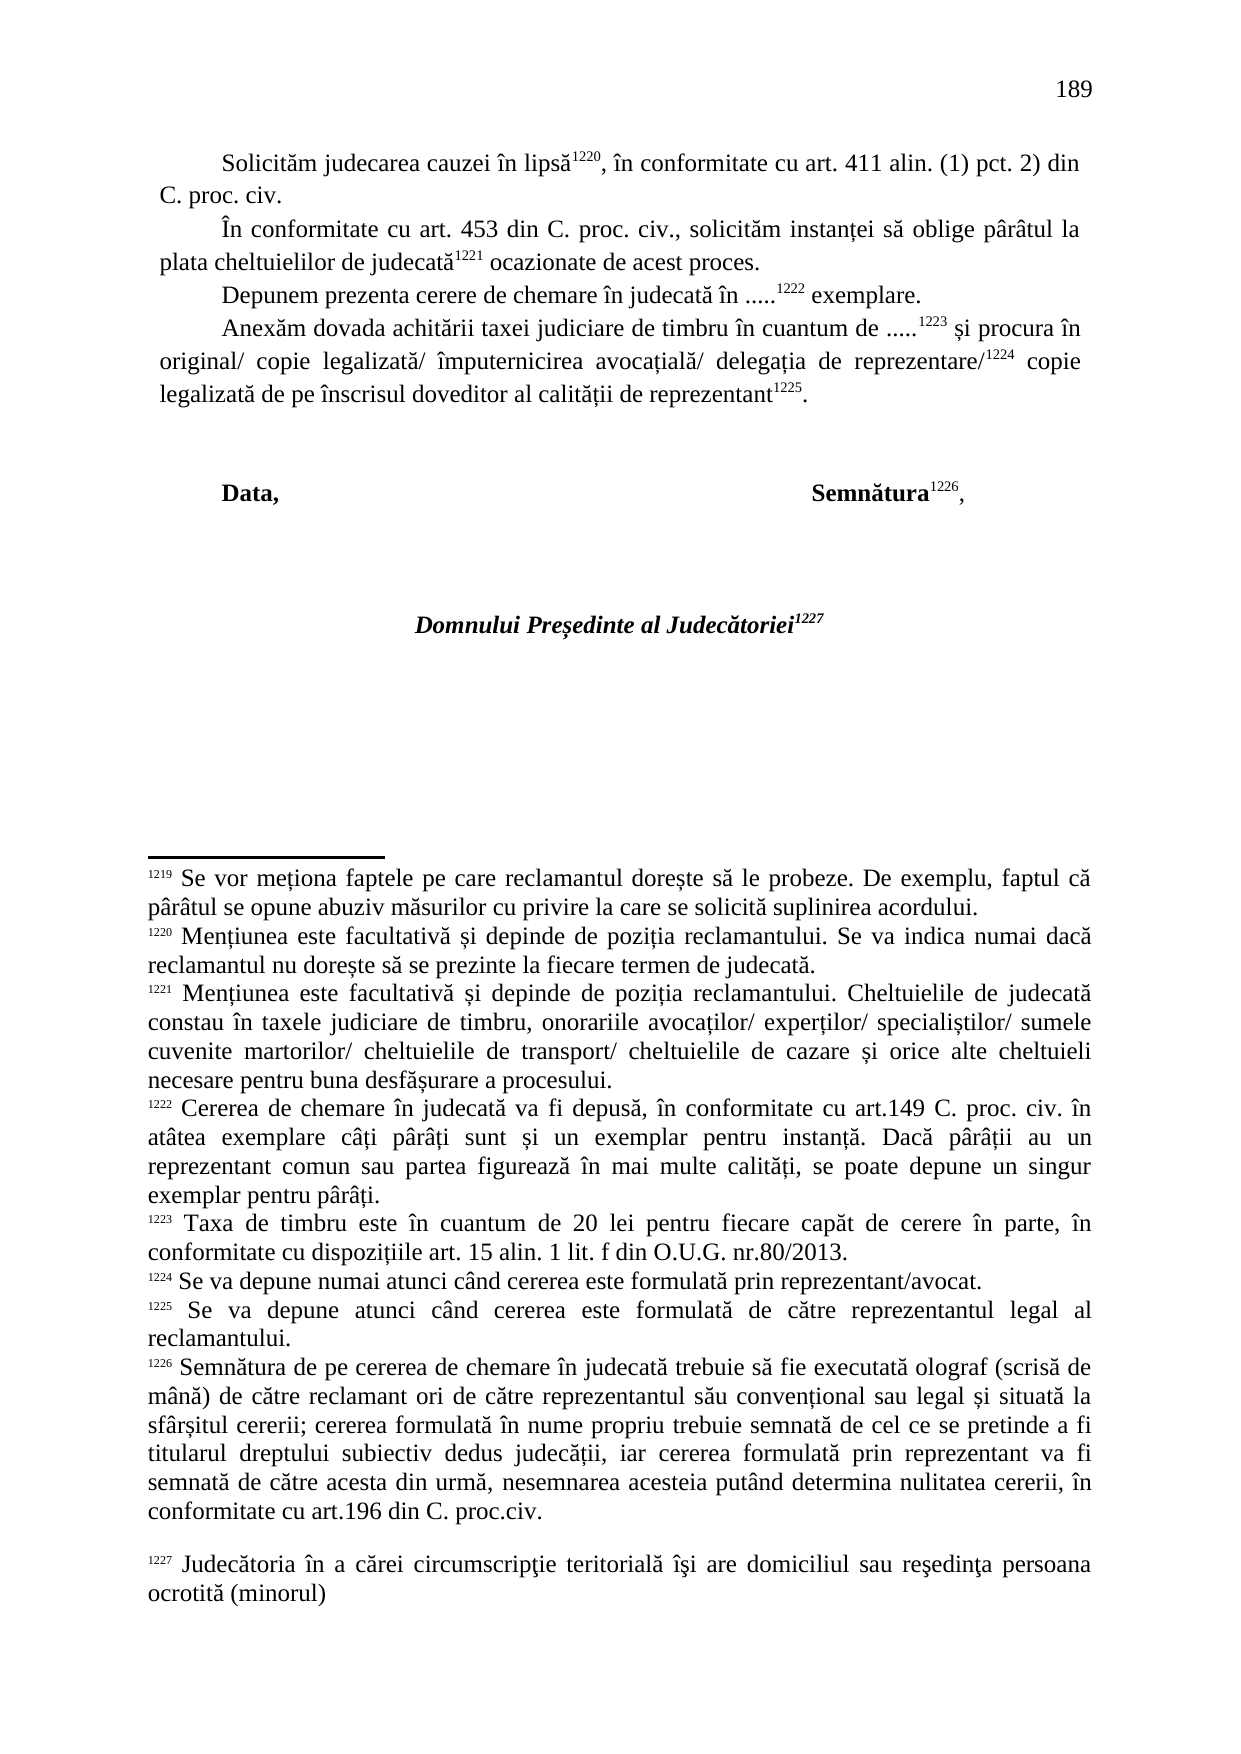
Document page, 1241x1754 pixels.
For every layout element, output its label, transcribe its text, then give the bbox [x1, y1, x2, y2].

text Data, Semnătura, [159, 478, 1081, 507]
text Solicităm judecarea cauzei în lipsă, în conformitate cu art. 411 alin. (1) pct. 2) din C. proc. civ. [159, 148, 1081, 209]
text Depunem prezenta cerere de chemare în judecată în ..... exemplare. [159, 280, 1081, 308]
text Domnului Președinte al Judecătoriei [159, 610, 1081, 639]
text În conformitate cu art. 453 din C. proc. civ., solicităm instanței să oblige pârâtul la plata cheltuielilor de judecată ocazionate de acest proces. [159, 214, 1081, 275]
text Anexăm dovada achitării taxei judiciare de timbru în cuantum de ..... și procura în original/ copie legalizată/ împuternicirea avocațială/ delegația de reprezentare/ copie legalizată de pe înscrisul doveditor al calității de reprezentant. [159, 313, 1081, 407]
